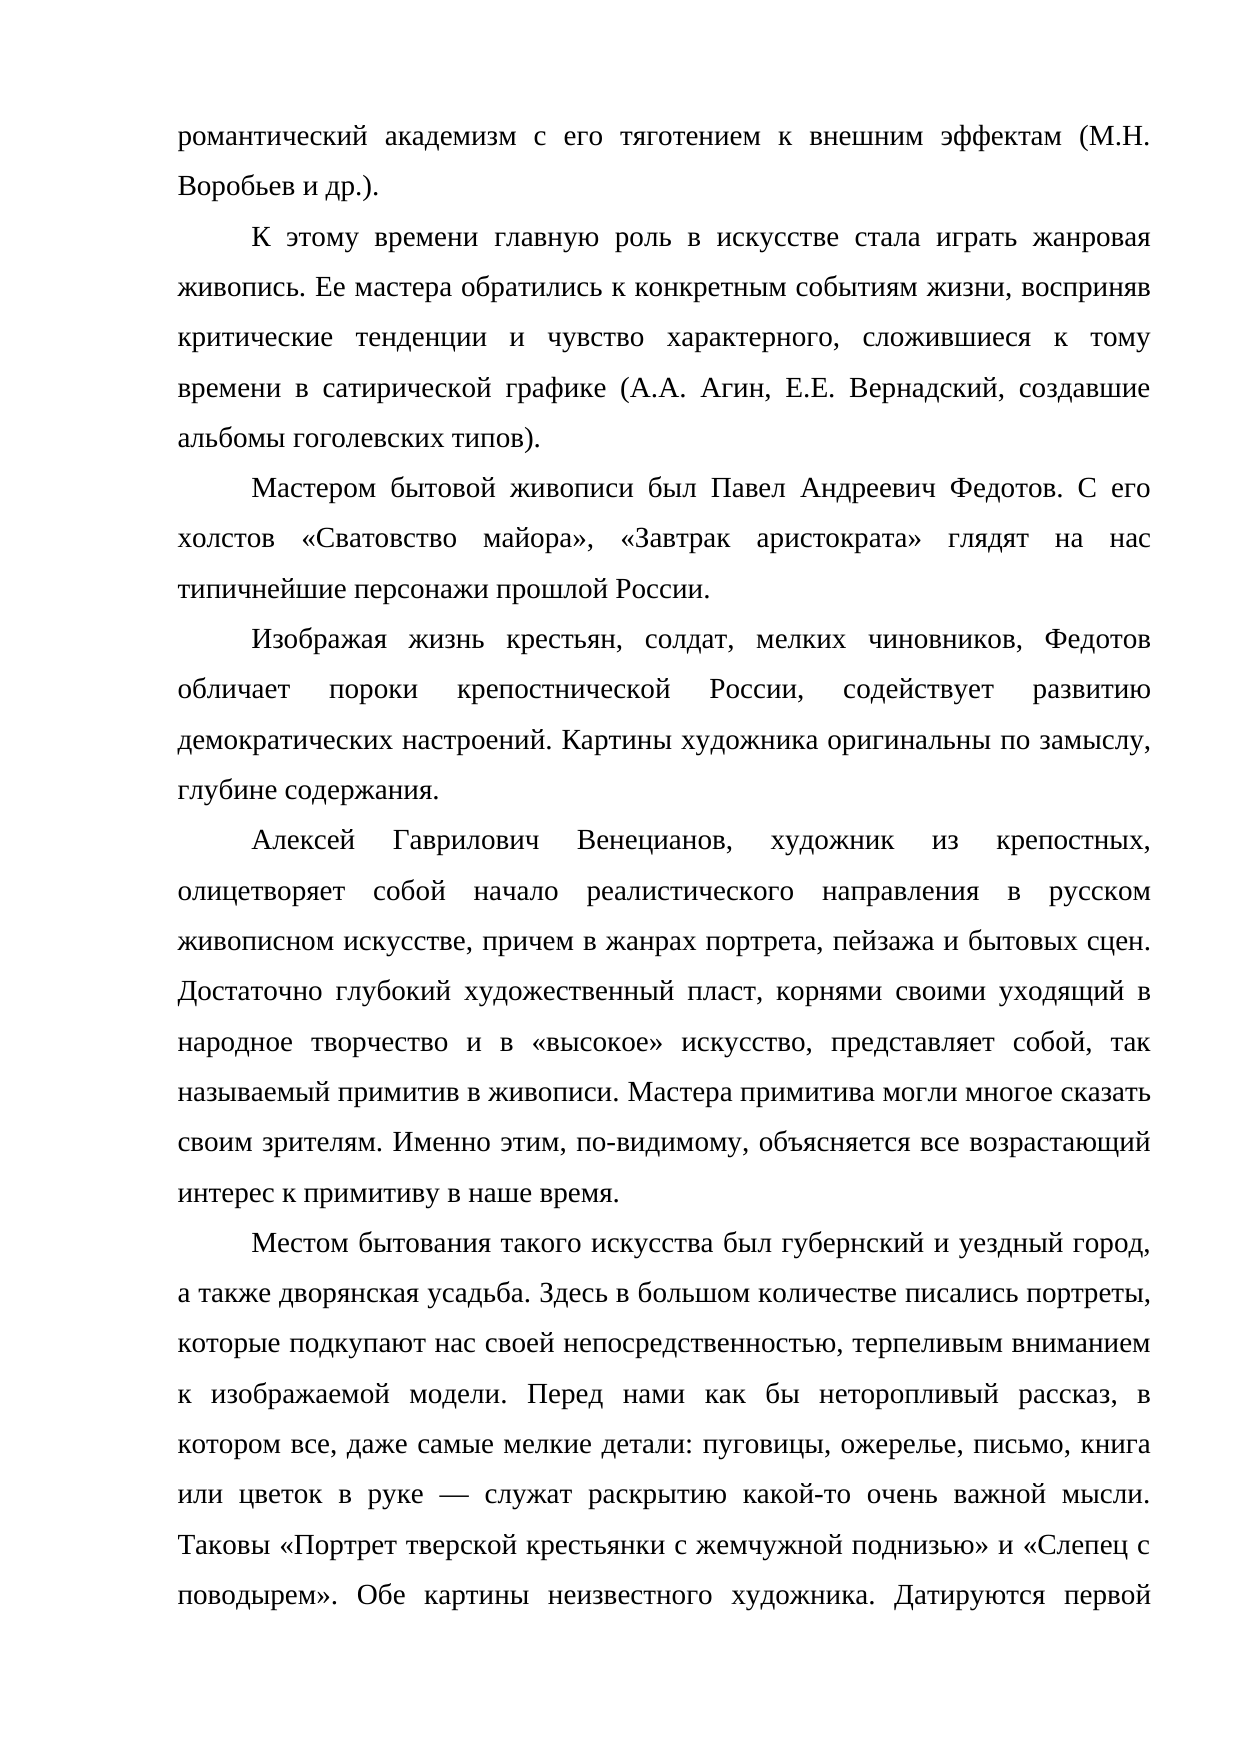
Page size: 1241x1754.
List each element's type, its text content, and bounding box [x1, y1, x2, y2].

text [177, 118, 1152, 202]
text Мастером бытовой живописи был Павел Андреевич Федотов. С его холстов «Сватовство майора», «Завтрак аристократа» глядят на нас типичнейшие персонажи прошлой России. [177, 470, 1152, 604]
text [177, 1225, 1152, 1611]
text Изображая жизнь крестьян, солдат, мелких чиновников, Федотов обличает пороки крепостнической России, содействует развитию демократических настроений. Картины художника оригинальны по замыслу, глубине содержания. [177, 621, 1152, 806]
text Алексей Гаврилович Венецианов, художник из крепостных, олицетворяет собой начало реалистического направления в русском живописном искусстве, причем в жанрах портрета, пейзажа и бытовых сцен. Достаточно глубокий художественный пласт, корнями своими уходящий в народное творчество и в «высокое» искусство, представляет собой, так называемый примитив в живописи. Мастера примитива могли многое сказать своим зрителям. Именно этим, по-видимому, объясняется все возрастающий интерес к примитиву в наше время. [177, 822, 1152, 1208]
text К этому времени главную роль в искусстве стала играть жанровая живопись. Ее мастера обратились к конкретным событиям жизни, восприняв критические тенденции и чувство характерного, сложившиеся к тому времени в сатирической графике (А.А. Агин, Е.Е. Вернадский, создавшие альбомы гоголевских типов). [177, 219, 1152, 453]
